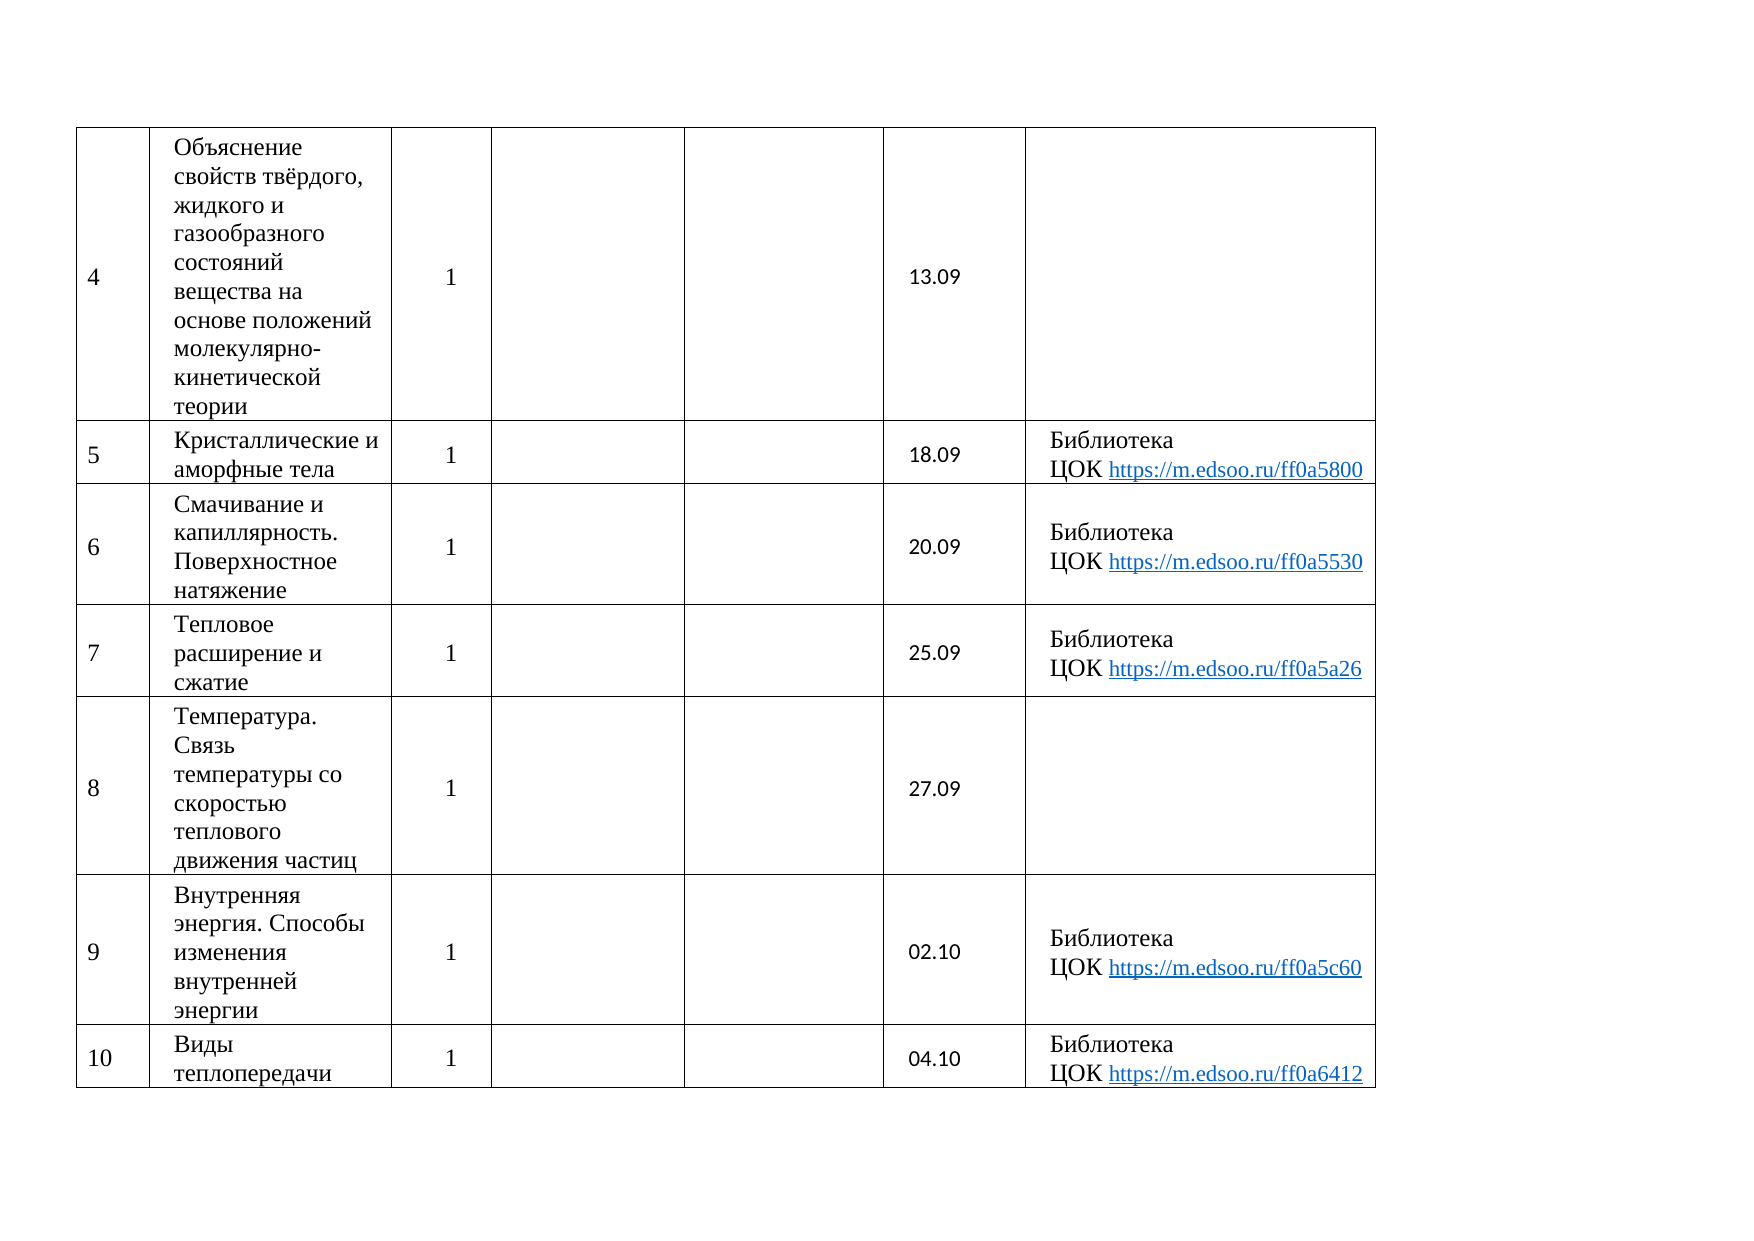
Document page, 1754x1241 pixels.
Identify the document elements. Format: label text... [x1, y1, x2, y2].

table_cell [492, 605, 684, 696]
table_cell [1026, 128, 1375, 420]
table_cell 1 [392, 128, 491, 420]
table_cell [685, 605, 883, 696]
table_cell 04.10 [884, 1025, 1025, 1087]
table_cell [685, 128, 883, 420]
table_cell 1 [392, 697, 491, 874]
table_cell Библиотека ЦОК https://m.edsoo.ru/ff0a5530 [1026, 484, 1375, 604]
table_cell [492, 697, 684, 874]
table_cell [685, 484, 883, 604]
table_cell [685, 875, 883, 1023]
table_cell Температура. Связь температуры со скоростью теплового движения частиц [150, 697, 391, 874]
table_cell 4 [77, 128, 149, 420]
table_cell [492, 128, 684, 420]
table_cell 18.09 [884, 421, 1025, 483]
table_cell [492, 1025, 684, 1087]
table_cell 10 [77, 1025, 149, 1087]
table_cell [1026, 697, 1375, 874]
table_cell 8 [77, 697, 149, 874]
table_cell Внутренняя энергия. Способы изменения внутренней энергии [150, 875, 391, 1023]
table_cell Библиотека ЦОК https://m.edsoo.ru/ff0a6412 [1026, 1025, 1375, 1087]
table_cell 6 [77, 484, 149, 604]
table_cell Тепловое расширение и сжатие [150, 605, 391, 696]
table_cell [492, 875, 684, 1023]
table_cell 1 [392, 421, 491, 483]
table_cell 1 [392, 605, 491, 696]
table_cell 25.09 [884, 605, 1025, 696]
table_cell Смачивание и капиллярность. Поверхностное натяжение [150, 484, 391, 604]
table_cell 1 [392, 1025, 491, 1087]
table_cell 20.09 [884, 484, 1025, 604]
table_cell 5 [77, 421, 149, 483]
table_cell 1 [392, 875, 491, 1023]
table_cell Виды теплопередачи [150, 1025, 391, 1087]
table_cell Объяснение свойств твёрдого, жидкого и газообразного состояний вещества на основе положений молекулярно-кинетической теории [150, 128, 391, 420]
table_cell Библиотека ЦОК https://m.edsoo.ru/ff0a5c60 [1026, 875, 1375, 1023]
table_cell Библиотека ЦОК https://m.edsoo.ru/ff0a5800 [1026, 421, 1375, 483]
table_cell Кристаллические и аморфные тела [150, 421, 391, 483]
table_cell 13.09 [884, 128, 1025, 420]
table_cell [685, 1025, 883, 1087]
table_cell 02.10 [884, 875, 1025, 1023]
table_cell [685, 421, 883, 483]
table_cell [492, 484, 684, 604]
table_cell [492, 421, 684, 483]
table_cell 9 [77, 875, 149, 1023]
table_cell 1 [392, 484, 491, 604]
table_cell [685, 697, 883, 874]
table_cell 7 [77, 605, 149, 696]
table_cell 27.09 [884, 697, 1025, 874]
table_cell Библиотека ЦОК https://m.edsoo.ru/ff0a5a26 [1026, 605, 1375, 696]
